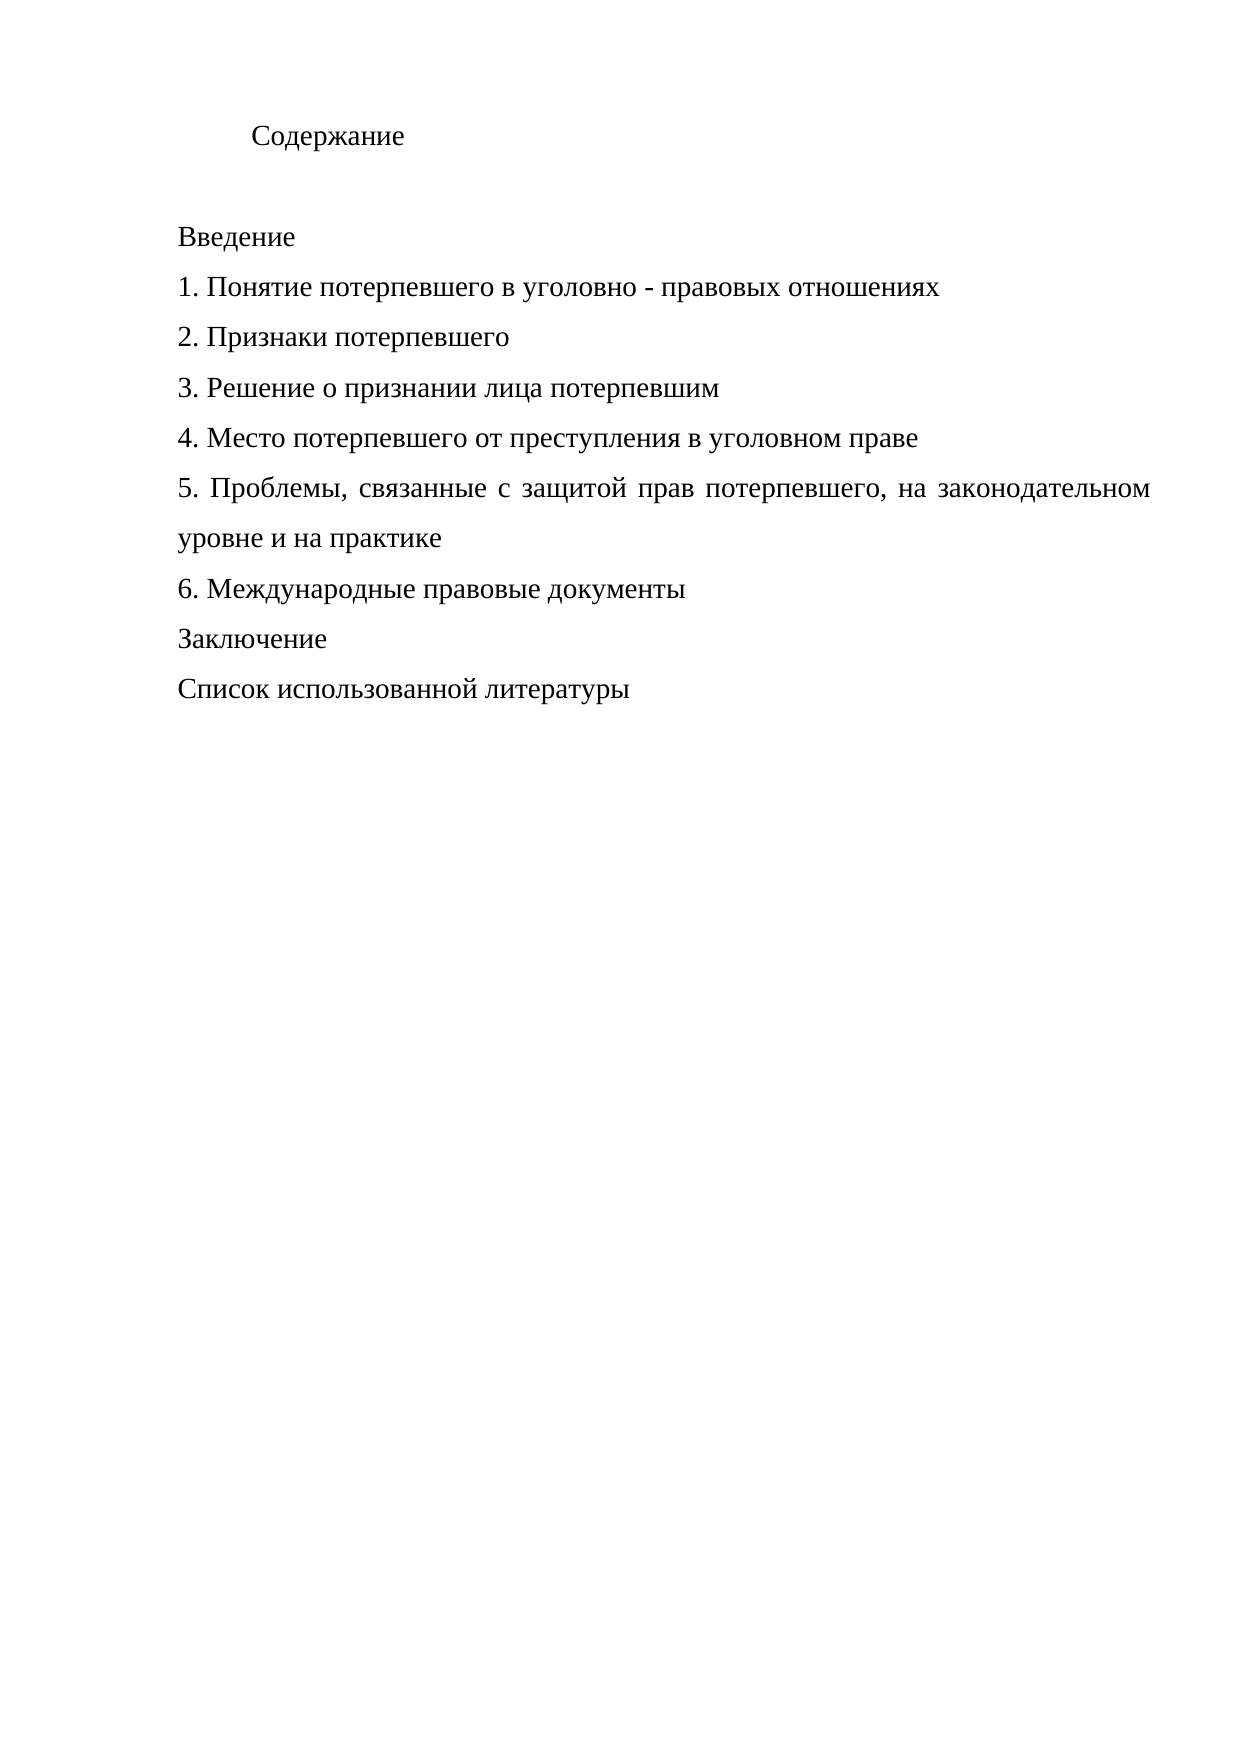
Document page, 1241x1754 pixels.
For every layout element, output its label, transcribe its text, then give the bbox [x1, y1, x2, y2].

text 4. Место потерпевшего от преступления в уголовном праве [177, 420, 1152, 453]
text Заключение [177, 621, 1152, 655]
text 2. Признаки потерпевшего [177, 319, 1152, 353]
text 5. Проблемы, связанные с защитой прав потерпевшего, на законодательном уровне и на практике [177, 470, 1152, 554]
text 1. Понятие потерпевшего в уголовно - правовых отношениях [177, 269, 1152, 303]
text Список использованной литературы [177, 672, 1152, 705]
text 3. Решение о признании лица потерпевшим [177, 370, 1152, 403]
text Содержание [177, 118, 1152, 152]
text Введение [177, 219, 1152, 252]
text 6. Международные правовые документы [177, 571, 1152, 604]
